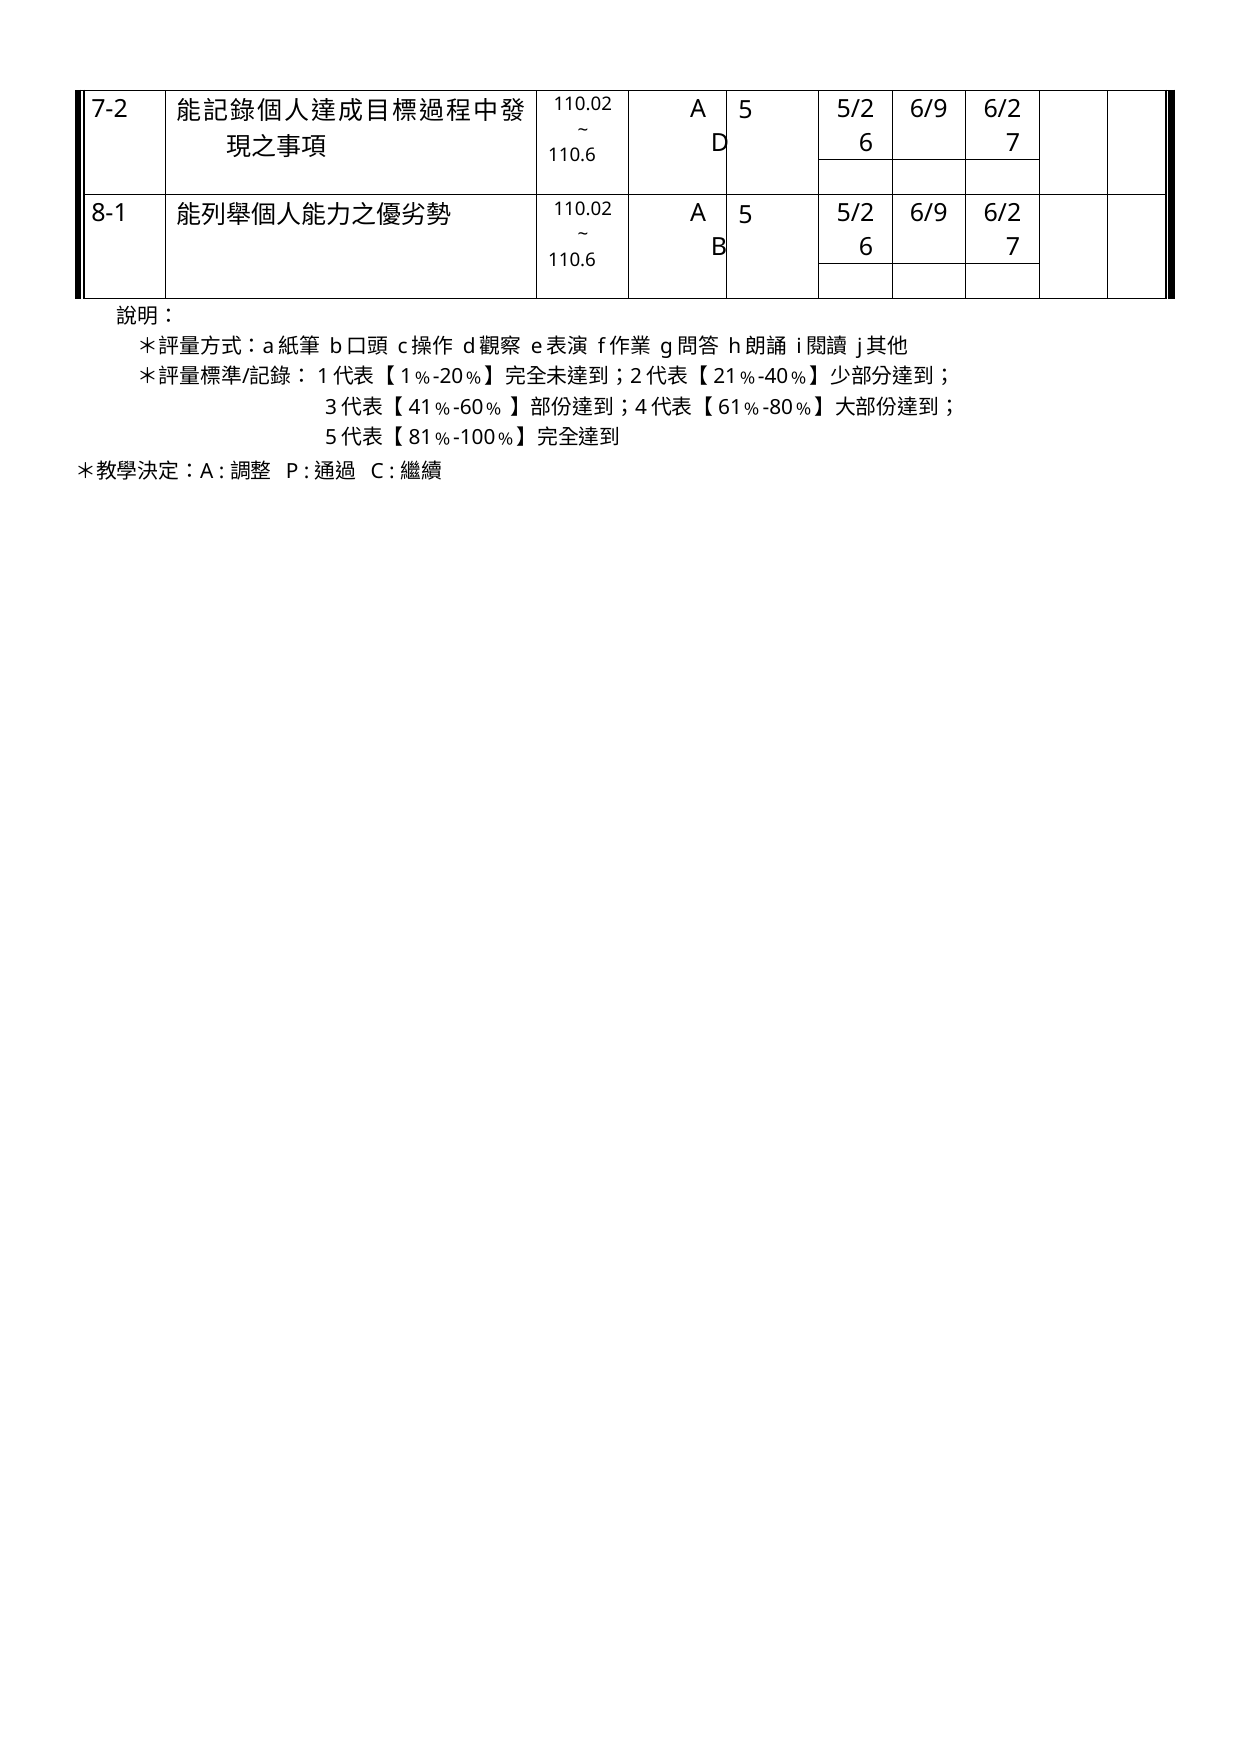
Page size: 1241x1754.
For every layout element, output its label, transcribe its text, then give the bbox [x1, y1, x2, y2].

table_cell 5 [727, 91, 818, 194]
table_cell [893, 264, 965, 298]
table_cell [966, 264, 1039, 298]
table_cell [1040, 91, 1107, 194]
table_cell AD [629, 91, 726, 194]
table_cell [819, 264, 892, 298]
table_cell 6/9 [893, 91, 965, 159]
table_cell 能記錄個人達成目標過程中發現之事項 [166, 91, 536, 194]
table_cell 110.02 ~ 110.6 [537, 91, 628, 194]
table_cell [1108, 195, 1165, 298]
table_cell 6/27 [966, 91, 1039, 159]
text 5代表【 81﹪-100﹪】完全達到 [304, 420, 1165, 451]
text ＊評量標準/記錄： 1代表【 1﹪-20﹪】完全未達到；2代表【 21﹪-40﹪】少部分達到； [138, 359, 1165, 390]
table_cell [819, 160, 892, 194]
text 3代表【 41﹪-60﹪ 】部份達到；4代表【 61﹪-80﹪】大部份達到； [308, 390, 1165, 420]
table_cell 5/26 [819, 91, 892, 159]
table_cell 7-2 [85, 91, 165, 194]
table_cell 能列舉個人能力之優劣勢 [166, 195, 536, 298]
table_cell 5/26 [819, 195, 892, 263]
table_cell AB [629, 195, 726, 298]
table_cell 110.02 ~ 110.6 [537, 195, 628, 298]
table_cell [1108, 91, 1165, 194]
table_cell [893, 160, 965, 194]
table_cell 8-1 [85, 195, 165, 298]
table_cell 5 [727, 195, 818, 298]
table_cell 6/9 [893, 195, 965, 263]
text ＊評量方式：a紙筆 b口頭 c操作 d觀察 e表演 f作業 g問答 h朗誦 i閱讀 j其他 [75, 329, 1165, 359]
table_cell 6/27 [966, 195, 1039, 263]
table_cell [966, 160, 1039, 194]
table_cell [1040, 195, 1107, 298]
text ＊教學決定：A : 調整 P : 通過 C : 繼續 [75, 451, 1165, 488]
text 說明： [75, 299, 1165, 329]
